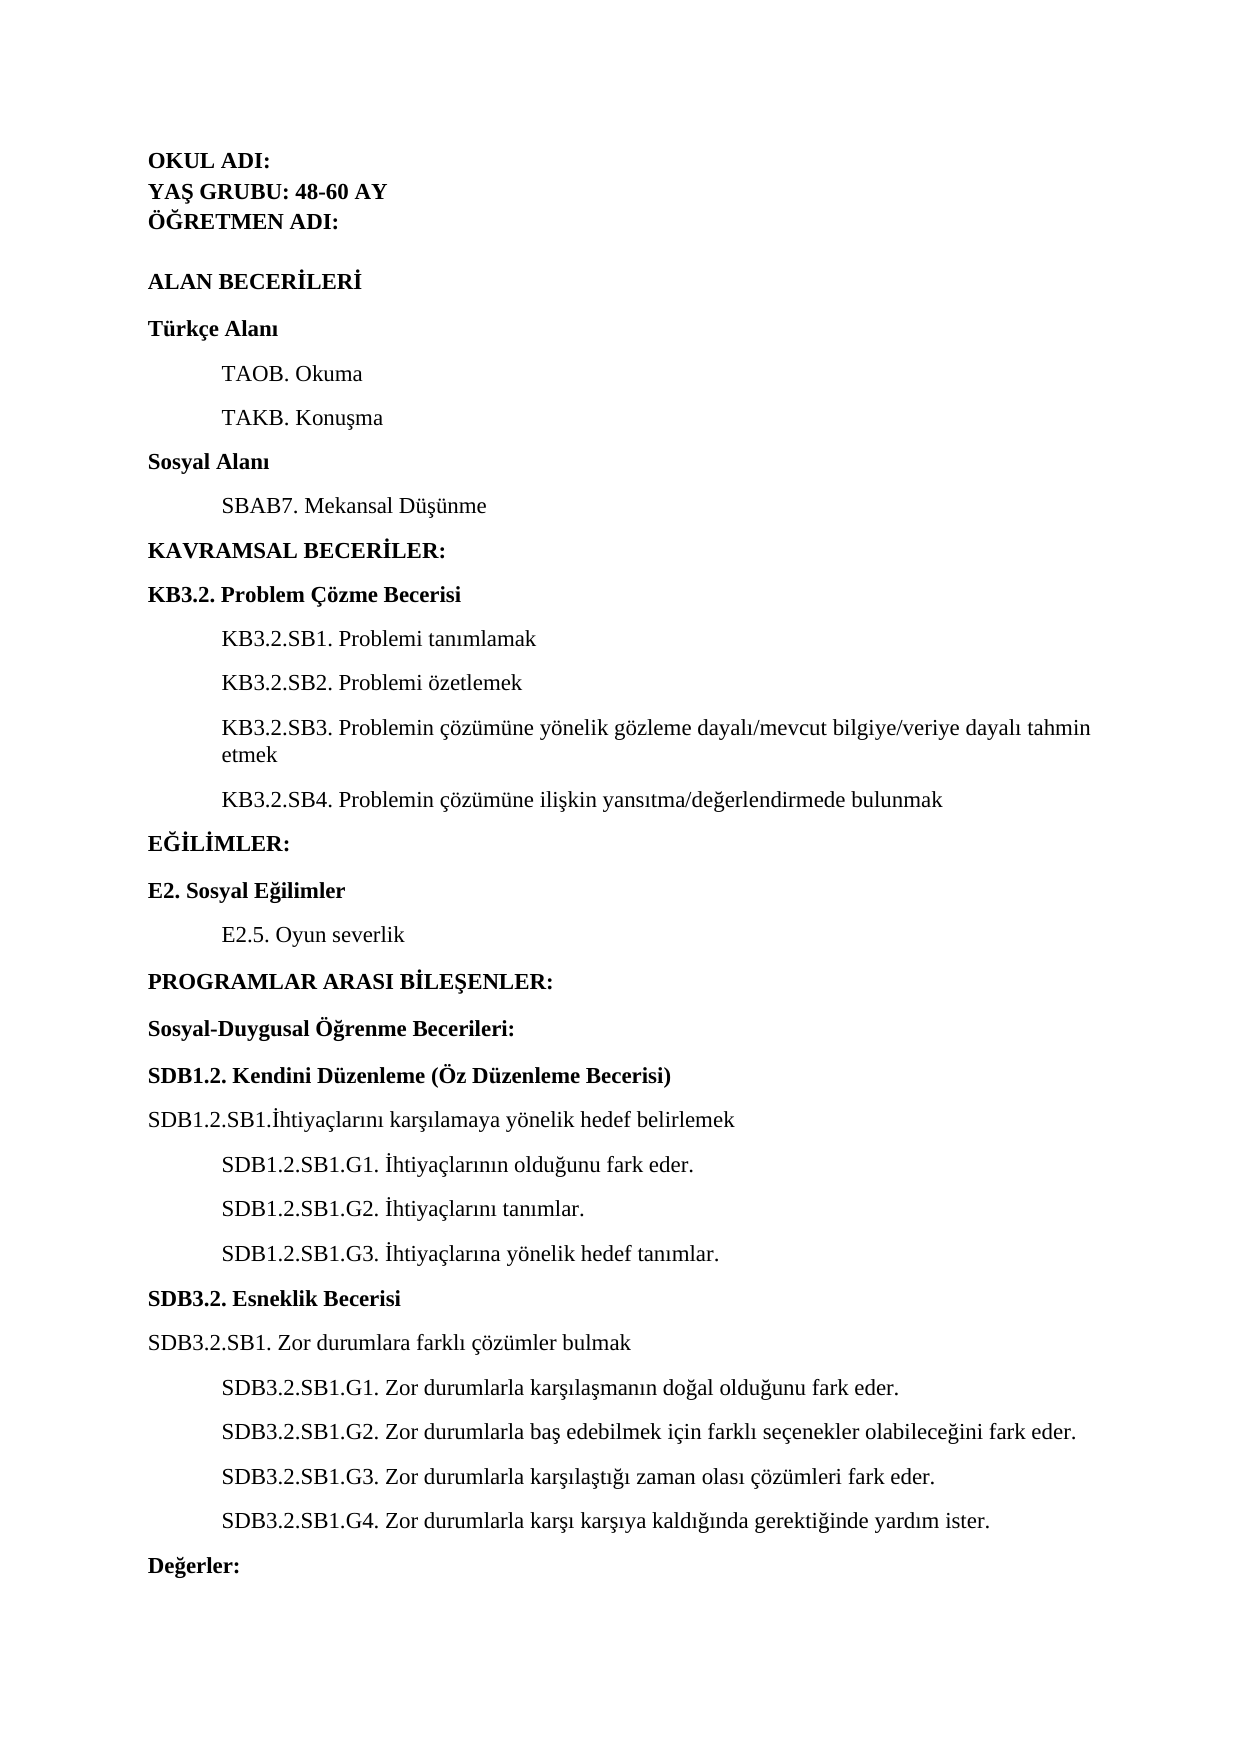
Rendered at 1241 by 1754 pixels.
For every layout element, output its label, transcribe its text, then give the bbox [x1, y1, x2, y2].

text Değerler: [148, 1552, 1093, 1578]
text SDB3.2.SB1.G1. Zor durumlarla karşılaşmanın doğal olduğunu fark eder. [148, 1374, 1093, 1400]
text EĞİLİMLER: [148, 830, 1093, 856]
text SDB3.2. Esneklik Becerisi [148, 1284, 1093, 1311]
text KB3.2. Problem Çözme Becerisi [148, 581, 1093, 607]
text ALAN BECERİLERİ [148, 268, 1093, 295]
text YAŞ GRUBU: 48-60 AY [148, 178, 1093, 204]
text SDB1.2.SB1.G3. İhtiyaçlarına yönelik hedef tanımlar. [148, 1240, 1093, 1266]
text SDB3.2.SB1. Zor durumlara farklı çözümler bulmak [148, 1329, 1093, 1356]
text KB3.2.SB4. Problemin çözümüne ilişkin yansıtma/değerlendirmede bulunmak [148, 786, 1093, 812]
text SBAB7. Mekansal Düşünme [148, 492, 1093, 519]
text SDB1.2.SB1.İhtiyaçlarını karşılamaya yönelik hedef belirlemek [148, 1106, 1093, 1133]
text KAVRAMSAL BECERİLER: [148, 537, 1093, 563]
text E2. Sosyal Eğilimler [148, 877, 1093, 903]
text KB3.2.SB1. Problemi tanımlamak [148, 625, 1093, 652]
text KB3.2.SB2. Problemi özetlemek [148, 669, 1093, 696]
text TAOB. Okuma [148, 359, 1093, 386]
text E2.5. Oyun severlik [148, 921, 1093, 948]
text SDB1.2. Kendini Düzenleme (Öz Düzenleme Becerisi) [148, 1062, 1093, 1088]
text Türkçe Alanı [148, 315, 1093, 342]
text SDB1.2.SB1.G2. İhtiyaçlarını tanımlar. [148, 1195, 1093, 1222]
text TAKB. Konuşma [148, 404, 1093, 430]
text SDB3.2.SB1.G3. Zor durumlarla karşılaştığı zaman olası çözümleri fark eder. [148, 1463, 1093, 1489]
text PROGRAMLAR ARASI BİLEŞENLER: [148, 968, 1093, 994]
text Sosyal Alanı [148, 448, 1093, 474]
text SDB1.2.SB1.G1. İhtiyaçlarının olduğunu fark eder. [148, 1151, 1093, 1177]
text OKUL ADI: [148, 148, 1093, 174]
text SDB3.2.SB1.G2. Zor durumlarla baş edebilmek için farklı seçenekler olabileceğini fark eder. [221, 1418, 1093, 1445]
text KB3.2.SB3. Problemin çözümüne yönelik gözleme dayalı/mevcut bilgiye/veriye dayalı tahmin etmek [221, 714, 1093, 768]
text SDB3.2.SB1.G4. Zor durumlarla karşı karşıya kaldığında gerektiğinde yardım ister. [148, 1507, 1093, 1534]
text ÖĞRETMEN ADI: [148, 208, 1093, 234]
text Sosyal-Duygusal Öğrenme Becerileri: [148, 1015, 1093, 1041]
